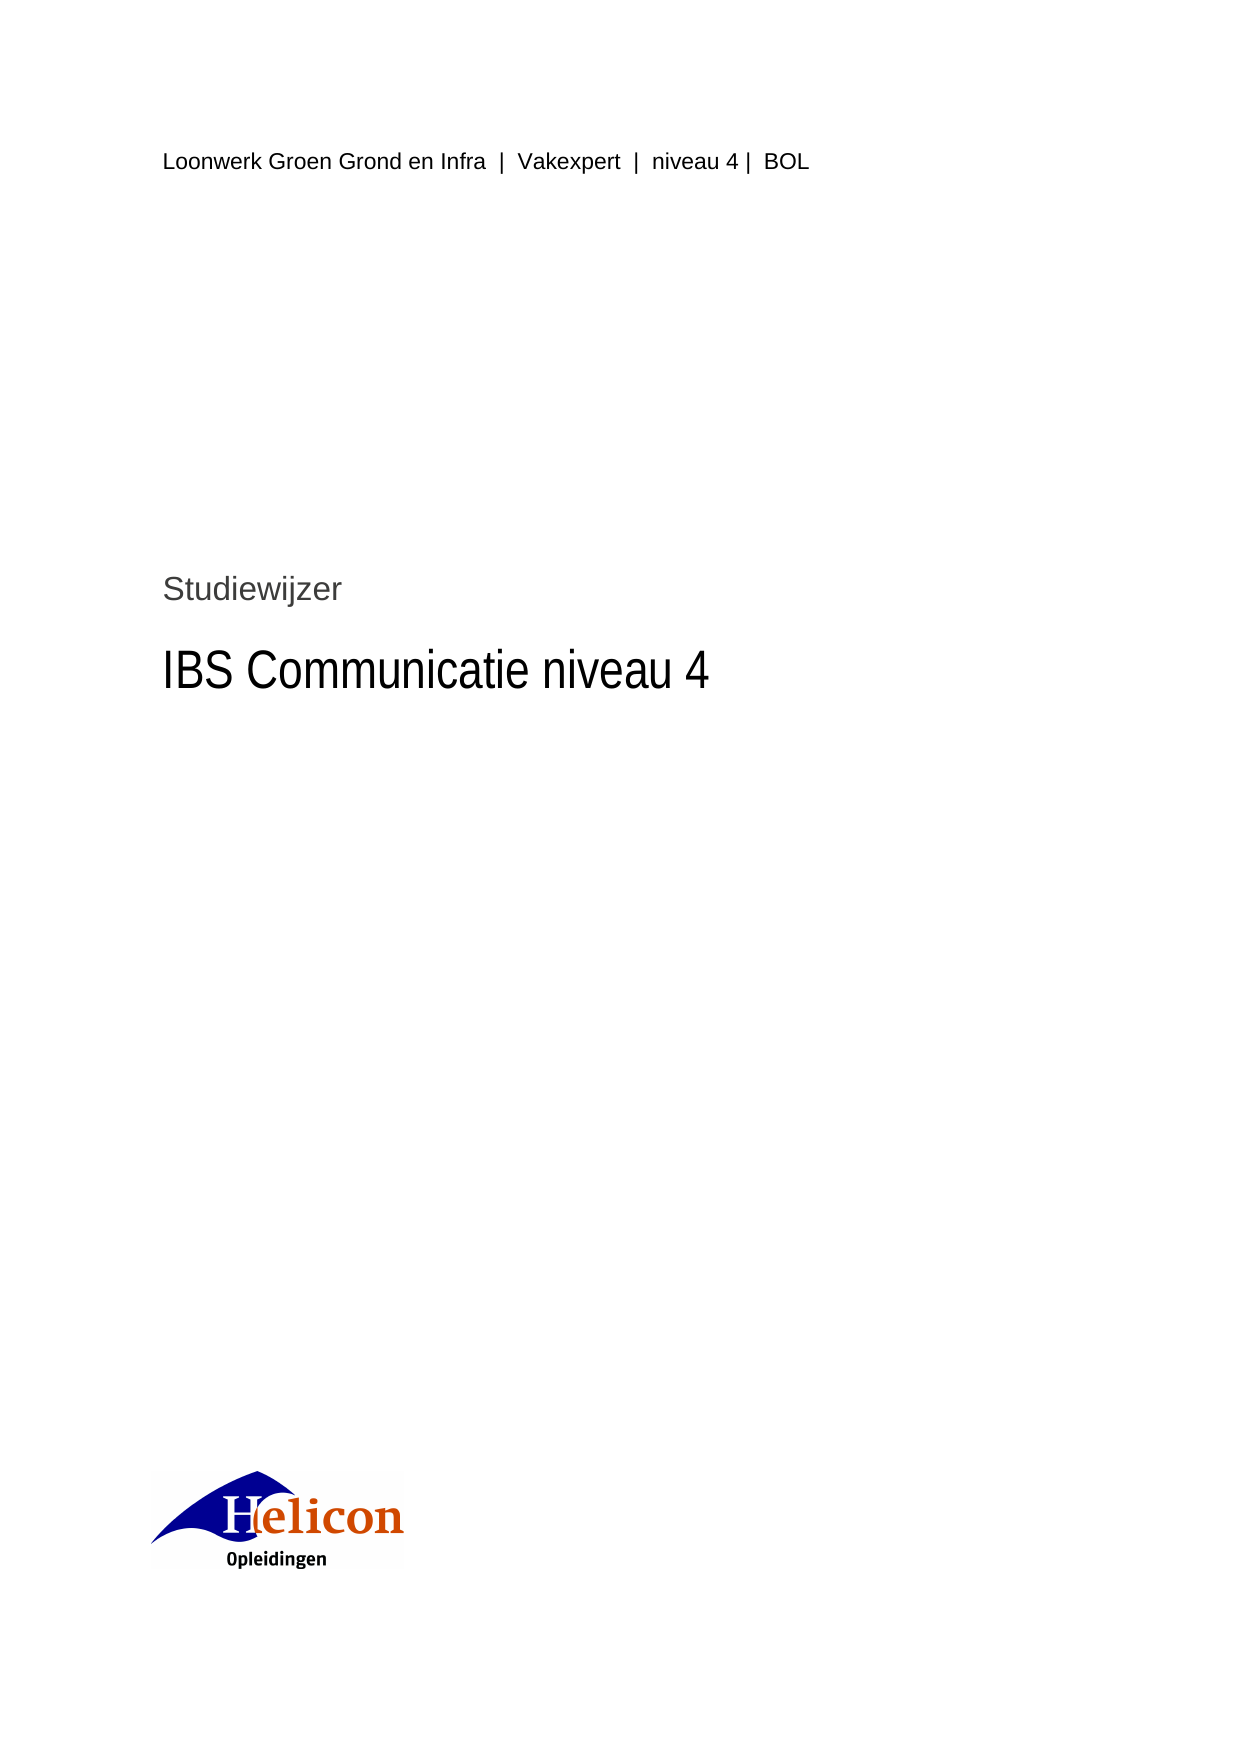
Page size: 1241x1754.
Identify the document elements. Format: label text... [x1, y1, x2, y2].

text Loonwerk Groen Grond en Infra | Vakexpert | niveau 4 | BOL [162, 148, 1097, 174]
table_header [151, 1472, 428, 1575]
text Studiewijzer [162, 571, 1092, 608]
picture [151, 1471, 404, 1569]
subtitle IBS Communicatie niveau 4 [162, 638, 1092, 701]
